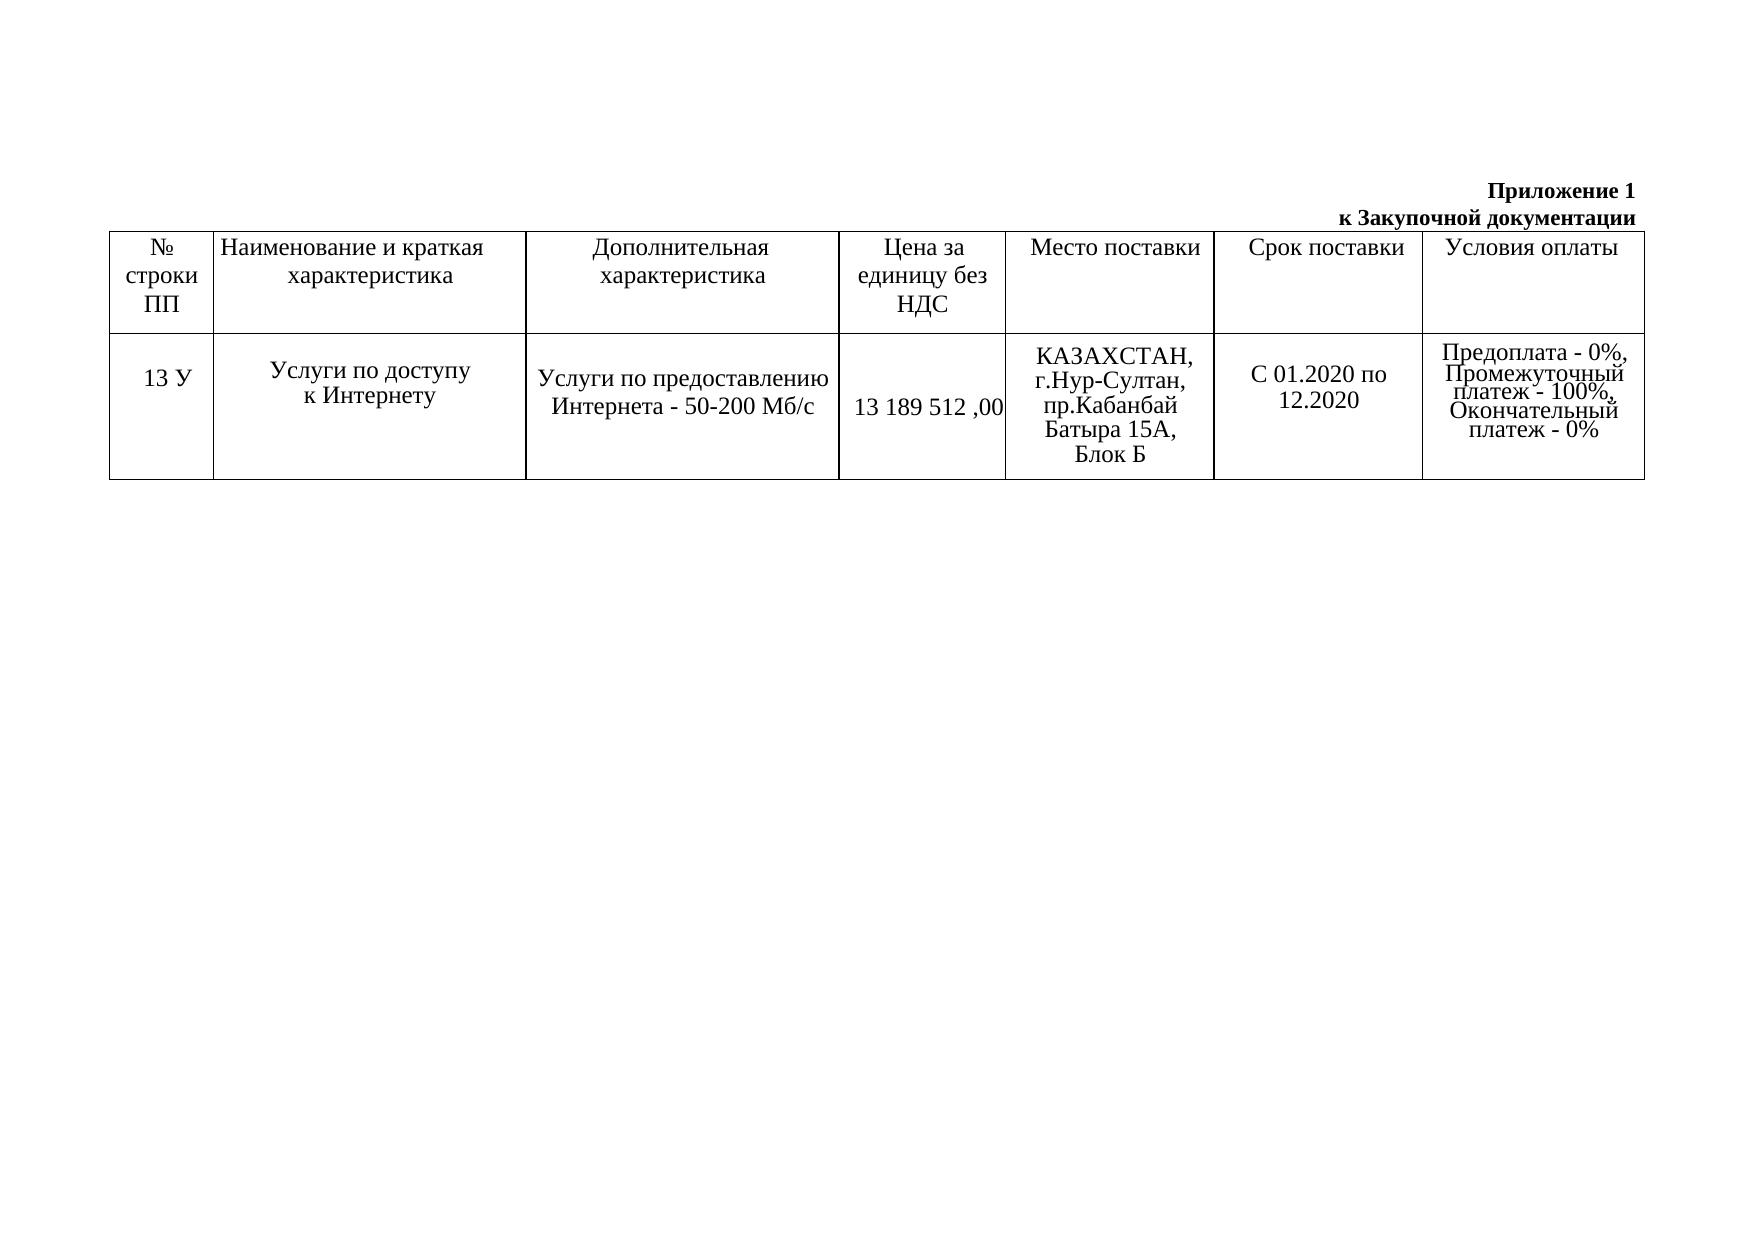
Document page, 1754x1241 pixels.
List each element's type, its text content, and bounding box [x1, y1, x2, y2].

table_cell Услуги по предоставлению Интернета - 50-200 Мб/с [527, 334, 838, 479]
table_header Наименование и краткая характеристика [214, 232, 525, 333]
table_header Срок поставки [1215, 232, 1422, 333]
table_header Цена за единицу без НДС [840, 232, 1005, 333]
table_header Условия оплаты [1423, 232, 1644, 333]
table_header Место поставки [1006, 232, 1213, 333]
text Приложение 1 [118, 177, 1636, 204]
table_header № строки ПП [110, 232, 213, 333]
table_cell 13 189 512 ,00 [840, 334, 1005, 479]
table_cell КАЗАХСТАН, г.Нур-Султан, пр.Кабанбай Батыра 15А, Блок Б [1006, 334, 1213, 479]
table_cell С 01.2020 по 12.2020 [1215, 334, 1422, 479]
text к Закупочной документации [118, 204, 1636, 231]
table_header Дополнительная характеристика [527, 232, 838, 333]
table_cell Услуги по доступу к Интернету [214, 334, 525, 479]
table_cell Предоплата - 0%, Промежуточный платеж - 100%, Окончательный платеж - 0% [1423, 334, 1644, 479]
table_cell 13 У [110, 334, 213, 479]
